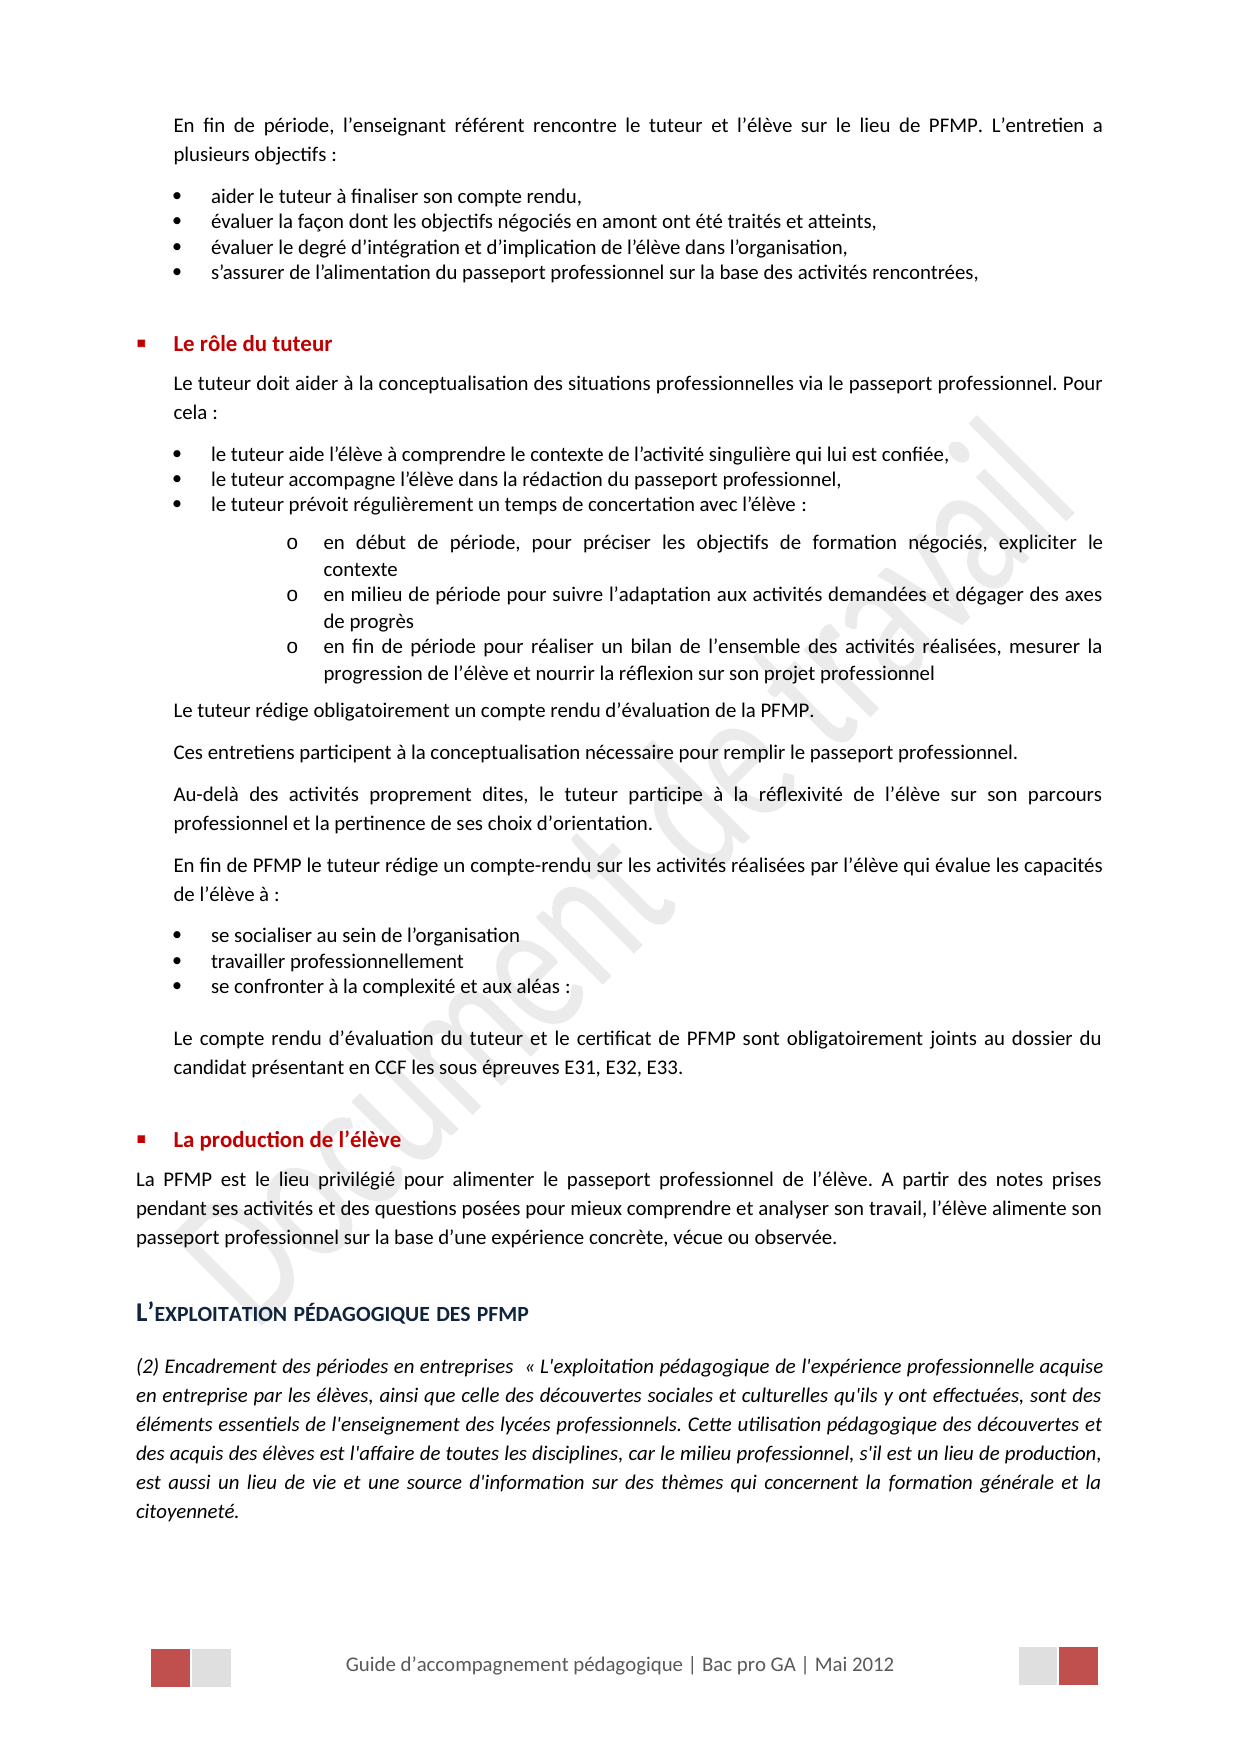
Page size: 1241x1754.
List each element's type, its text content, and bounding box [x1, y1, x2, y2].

list se confronter à la complexité et aux aléas : [173, 973, 1104, 999]
text Ces entretiens participent à la conceptualisation nécessaire pour remplir le passeport professionnel. [173, 739, 1104, 765]
list La production de l’élève [136, 1125, 1104, 1153]
text L’exploitation pédagogique des pfmp [136, 1295, 1104, 1328]
list évaluer la façon dont les objectifs négociés en amont ont été traités et atteints, [173, 208, 1104, 234]
list en début de période, pour préciser les objectifs de formation négociés, expliciter le contexte [286, 529, 1104, 581]
list en fin de période pour réaliser un bilan de l’ensemble des activités réalisées, mesurer la progression de l’élève et nourrir la réflexion sur son projet professionnel [286, 633, 1104, 685]
list le tuteur aide l’élève à comprendre le contexte de l’activité singulière qui lui est confiée, [173, 441, 1104, 466]
list évaluer le degré d’intégration et d’implication de l’élève dans l’organisation, [173, 234, 1104, 259]
text Le tuteur doit aider à la conceptualisation des situations professionnelles via le passeport professionnel. Pour cela : [173, 370, 1104, 424]
list se socialiser au sein de l’organisation [173, 923, 1104, 948]
text Le compte rendu d’évaluation du tuteur et le certificat de PFMP sont obligatoirement joints au dossier du candidat présentant en CCF les sous épreuves E31, E32, E33. [173, 1025, 1104, 1080]
list aider le tuteur à finaliser son compte rendu, [173, 183, 1104, 208]
text En fin de période, l’enseignant référent rencontre le tuteur et l’élève sur le lieu de PFMP. L’entretien a plusieurs objectifs : [173, 112, 1104, 167]
list le tuteur accompagne l’élève dans la rédaction du passeport professionnel, [173, 466, 1104, 492]
list s’assurer de l’alimentation du passeport professionnel sur la base des activités rencontrées, [173, 259, 1104, 285]
list le tuteur prévoit régulièrement un temps de concertation avec l’élève : [173, 492, 1104, 517]
list travailler professionnellement [173, 948, 1104, 973]
text Au-delà des activités proprement dites, le tuteur participe à la réflexivité de l’élève sur son parcours professionnel et la pertinence de ses choix d’orientation. [173, 781, 1104, 836]
text La PFMP est le lieu privilégié pour alimenter le passeport professionnel de l’élève. A partir des notes prises pendant ses activités et des questions posées pour mieux comprendre et analyser son travail, l’élève alimente son passeport professionnel sur la base d’une expérience concrète, vécue ou observée. [136, 1166, 1104, 1249]
list en milieu de période pour suivre l’adaptation aux activités demandées et dégager des axes de progrès [286, 581, 1104, 633]
list Le rôle du tuteur [136, 329, 1104, 357]
text Le tuteur rédige obligatoirement un compte rendu d’évaluation de la PFMP. [173, 698, 1104, 723]
text En fin de PFMP le tuteur rédige un compte-rendu sur les activités réalisées par l’élève qui évalue les capacités de l’élève à : [173, 852, 1104, 906]
text (2) Encadrement des périodes en entreprises « L'exploitation pédagogique de l'expérience professionnelle acquise en entreprise par les élèves, ainsi que celle des découvertes sociales et culturelles qu'ils y ont effectuées, sont des éléments essentiels de l'enseignement des lycées professionnels. Cette utilisation pédagogique des découvertes et des acquis des élèves est l'affaire de toutes les disciplines, car le milieu professionnel, s'il est un lieu de production, est aussi un lieu de vie et une source d'information sur des thèmes qui concernent la formation générale et la citoyenneté. [136, 1353, 1104, 1524]
